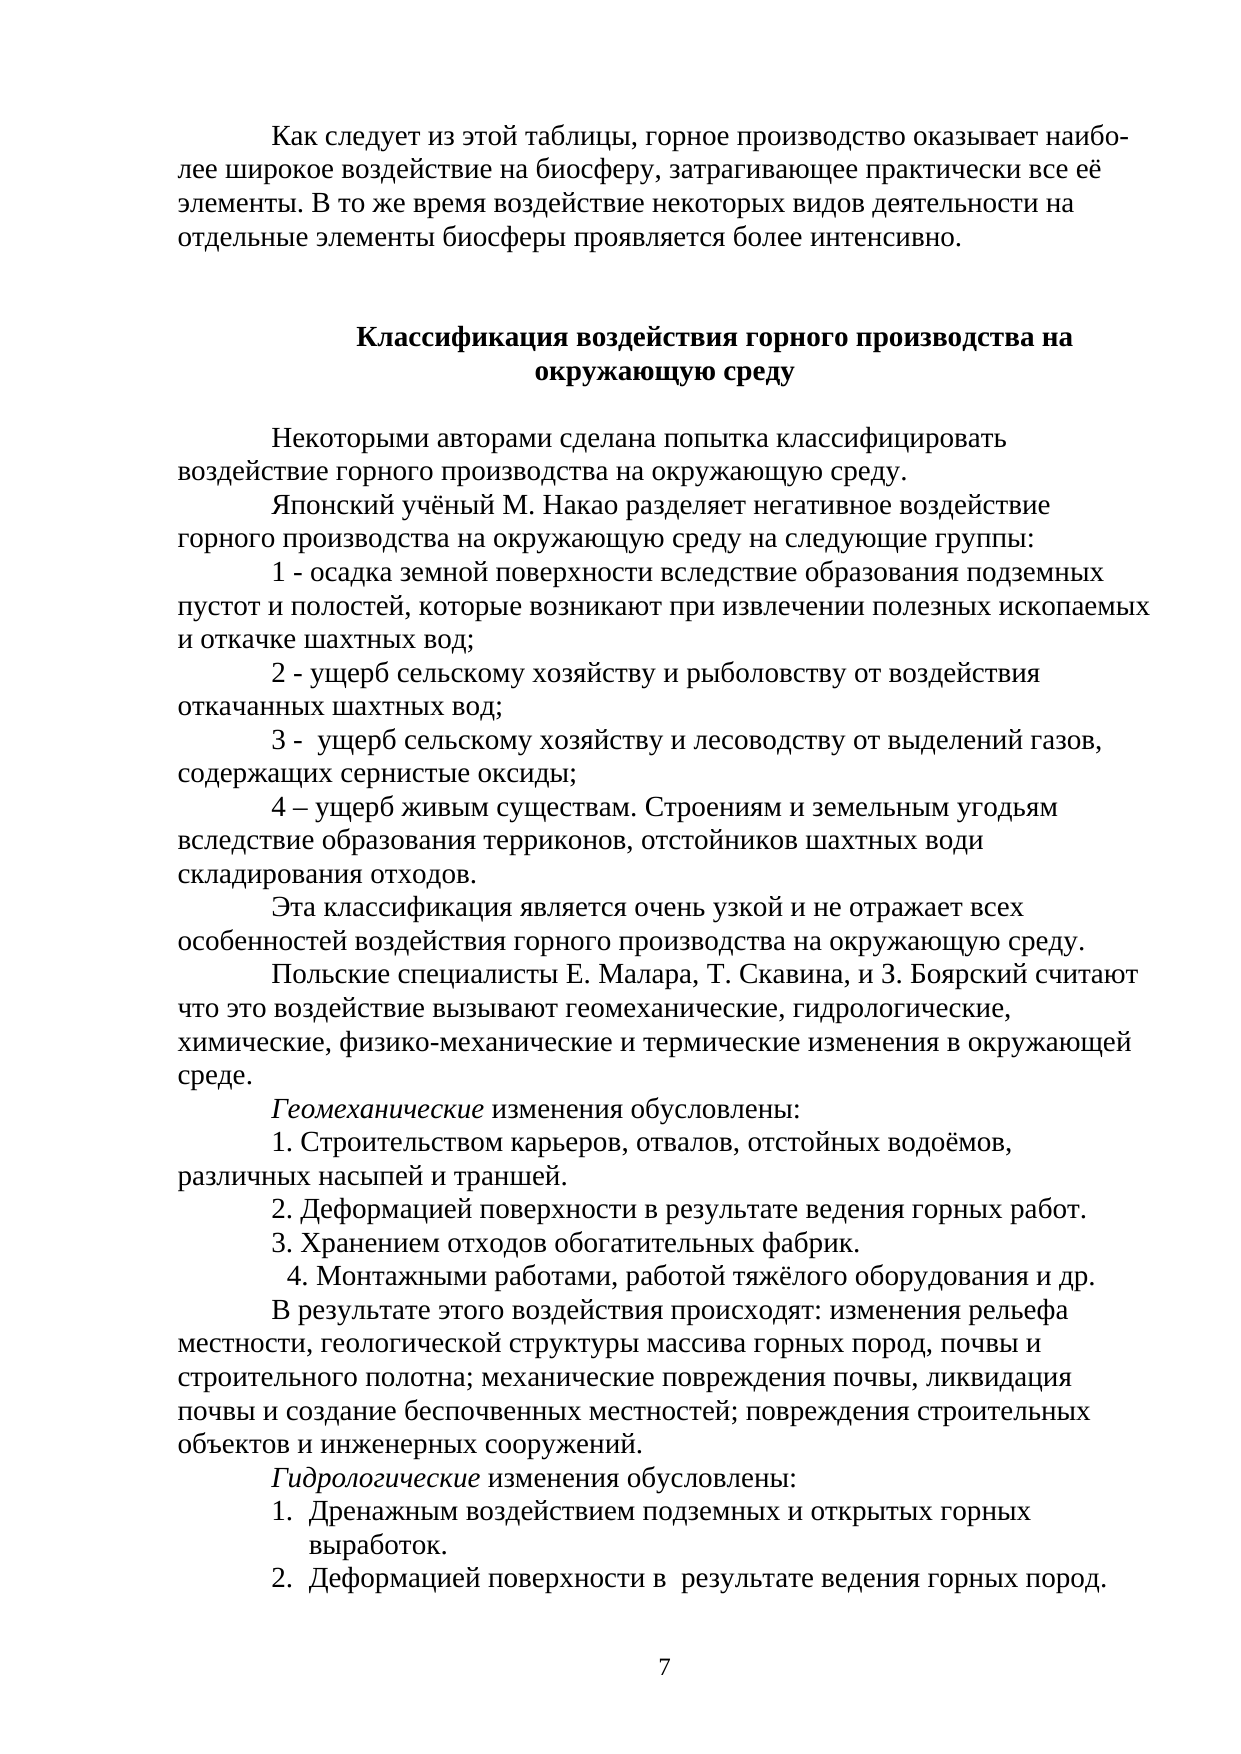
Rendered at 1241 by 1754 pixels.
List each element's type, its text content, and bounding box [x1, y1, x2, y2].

text Эта классификация является очень узкой и не отражает всех особенностей воздействия горного производства на окружающую среду. [177, 889, 1152, 957]
text Некоторыми авторами сделана попытка классифицировать воздействие горного производства на окружающую среду. [177, 420, 1152, 487]
text Гидрологические изменения обусловлены: [177, 1460, 1152, 1493]
text лее широкое воздействие на биосферу, затрагивающее практически все её элементы. В то же время воздействие некоторых видов деятельности на отдельные элементы биосферы проявляется более интенсивно. [177, 152, 1152, 252]
text Геомеханические изменения обусловлены: [177, 1091, 1152, 1124]
text 3 - ущерб сельскому хозяйству и лесоводству от выделений газов, содержащих сернистые оксиды; [177, 722, 1152, 789]
text Польские специалисты Е. Малара, Т. Скавина, и З. Боярский считают что это воздействие вызывают геомеханические, гидрологические, химические, физико-механические и термические изменения в окружающей среде. [177, 957, 1152, 1091]
text 1 - осадка земной поверхности вследствие образования подземных пустот и полостей, которые возникают при извлечении полезных ископаемых и откачке шахтных вод; [177, 554, 1152, 655]
text 2 - ущерб сельскому хозяйству и рыболовству от воздействия откачанных шахтных вод; [177, 655, 1152, 722]
text 1. Строительством карьеров, отвалов, отстойных водоёмов, различных насыпей и траншей. [177, 1124, 1152, 1191]
text 2. Деформацией поверхности в результате ведения горных работ. [177, 1191, 1152, 1225]
text Как следует из этой таблицы, горное производство оказывает наибо- [177, 118, 1152, 152]
text 3. Хранением отходов обогатительных фабрик. [177, 1225, 1152, 1258]
text Классификация воздействия горного производства на окружающую среду [177, 319, 1152, 386]
text 4 – ущерб живым существам. Строениям и земельным угодьям вследствие образования терриконов, отстойников шахтных води складирования отходов. [177, 789, 1152, 889]
text 4. Монтажными работами, работой тяжёлого оборудования и др. [177, 1258, 1152, 1292]
text В результате этого воздействия происходят: изменения рельефа местности, геологической структуры массива горных пород, почвы и строительного полотна; механические повреждения почвы, ликвидация почвы и создание беспочвенных местностей; повреждения строительных объектов и инженерных сооружений. [177, 1292, 1152, 1460]
text Японский учёный М. Накао разделяет негативное воздействие горного производства на окружающую среду на следующие группы: [177, 487, 1152, 554]
list Деформацией поверхности в результате ведения горных пород. [271, 1560, 1152, 1594]
list Дренажным воздействием подземных и открытых горных выработок. [271, 1493, 1152, 1560]
